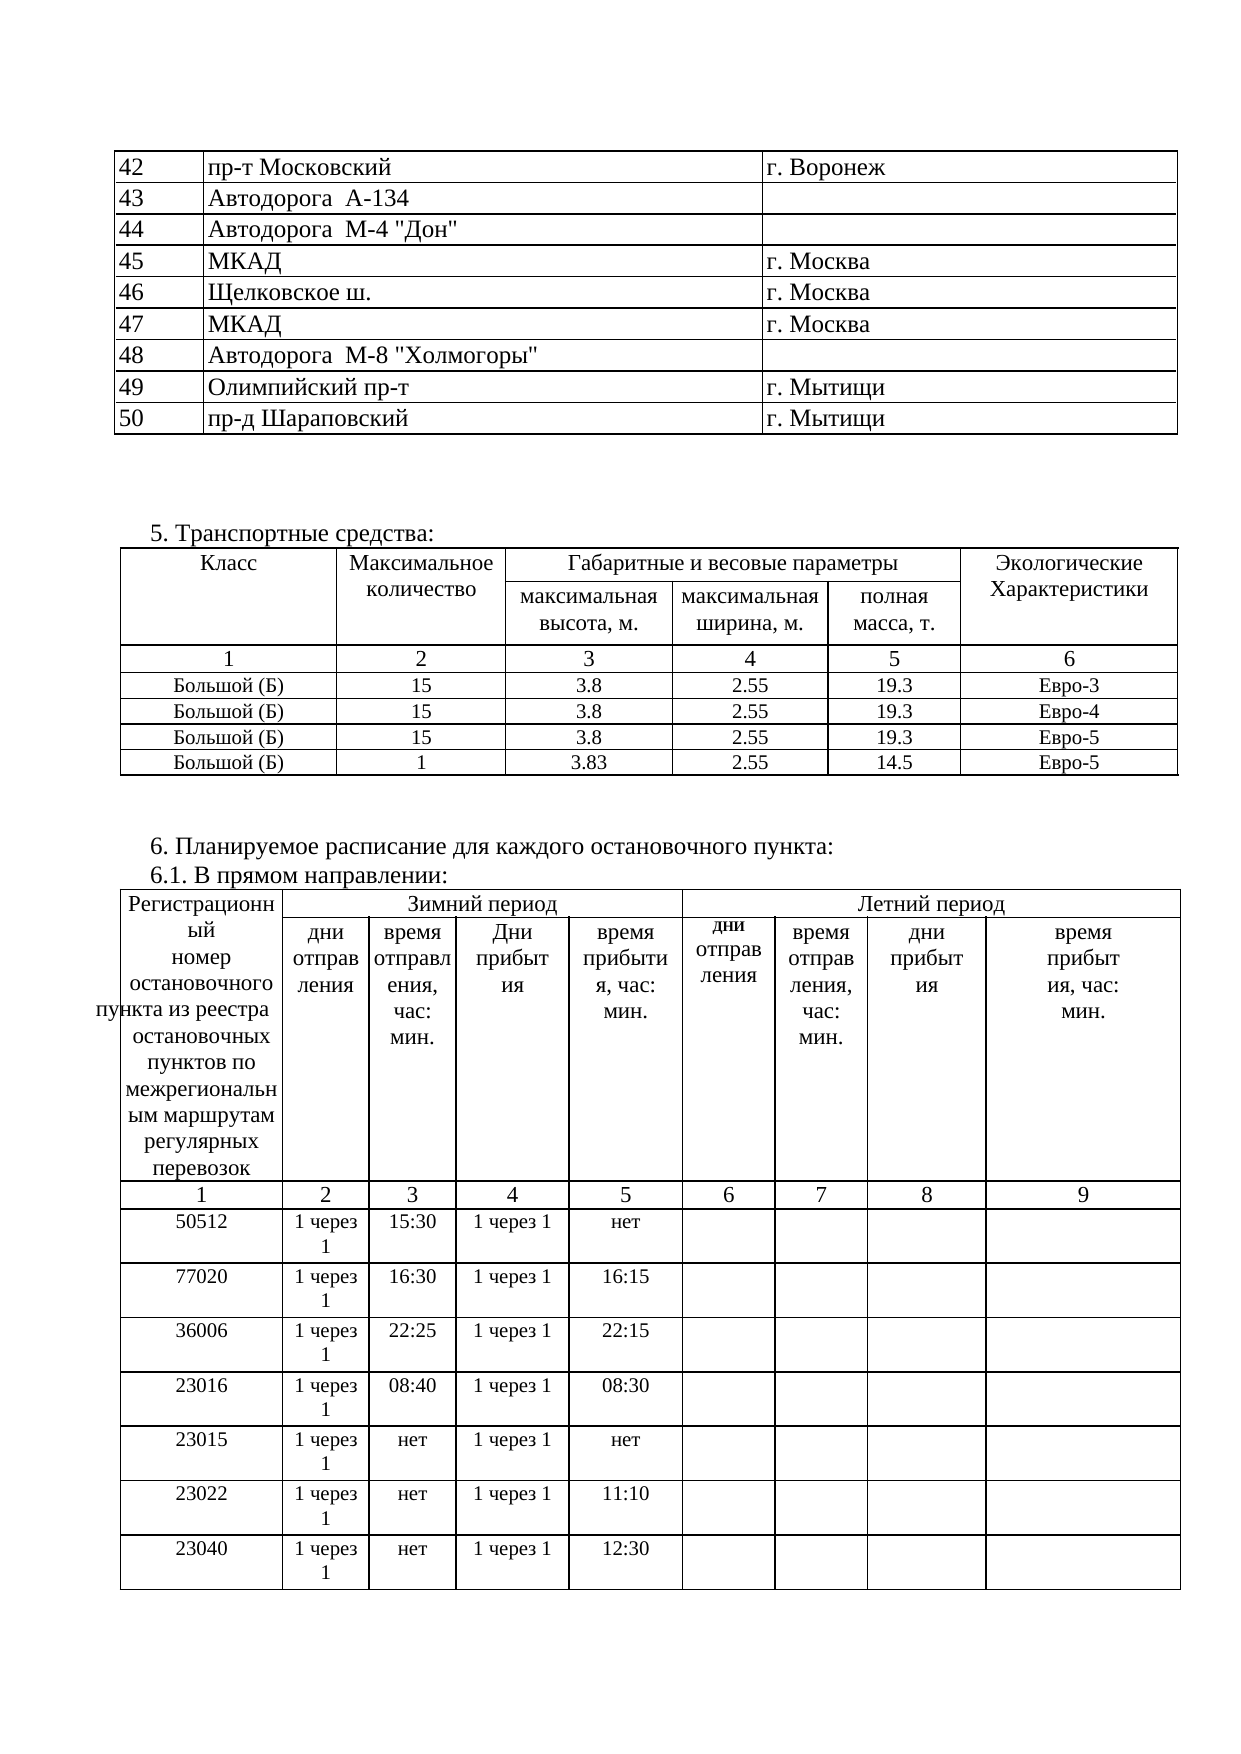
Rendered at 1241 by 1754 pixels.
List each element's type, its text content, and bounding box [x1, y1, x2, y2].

table_cell дни прибыт ия [868, 918, 985, 1180]
table_cell [776, 1373, 867, 1425]
table_cell 22:15 [570, 1318, 682, 1371]
table_cell [683, 1318, 774, 1371]
table_cell нет [370, 1536, 455, 1588]
table_cell 1 через 1 [457, 1264, 568, 1317]
table_cell 1 через 1 [283, 1536, 368, 1588]
table_header Экологические Характеристики [961, 549, 1177, 644]
table_header Регистрационный номер остановочного пункта из реестра остановочных пунктов по межрегиональным маршрутам регулярных перевозок [121, 890, 282, 1180]
table_cell [868, 1264, 985, 1317]
table_cell Евро-3 [961, 673, 1177, 697]
table_cell 3.83 [506, 750, 672, 774]
table_cell 9 [987, 1182, 1180, 1208]
table_cell 1 через 1 [457, 1210, 568, 1262]
table_cell 16:15 [570, 1264, 682, 1317]
table_header Летний период [683, 890, 1180, 916]
table_cell г. Мытищи [763, 402, 1177, 433]
table_cell 5 [570, 1182, 682, 1208]
table_cell нет [370, 1481, 455, 1534]
table_cell полная масса, т. [829, 582, 960, 644]
table_cell 23016 [121, 1373, 282, 1425]
table_cell 23022 [121, 1481, 282, 1534]
table_cell максимальная высота, м. [506, 582, 672, 644]
table_cell Большой (Б) [121, 699, 336, 723]
table_cell 2 [337, 646, 505, 672]
table_cell Большой (Б) [121, 725, 336, 749]
table_cell [868, 1373, 985, 1425]
table_cell 45 [115, 245, 203, 276]
table_cell 08:30 [570, 1373, 682, 1425]
table_cell 42 [115, 152, 203, 181]
table_cell Большой (Б) [121, 673, 336, 697]
table_cell 15 [337, 699, 505, 723]
table_cell 1 через 1 [457, 1373, 568, 1425]
table_cell [987, 1264, 1180, 1317]
table_cell 6 [683, 1182, 774, 1208]
table_cell 43 [115, 183, 203, 213]
table_cell г. Москва [763, 307, 1177, 339]
table_cell 3 [506, 646, 672, 672]
table_cell 12:30 [570, 1536, 682, 1588]
table_cell 1 через 1 [457, 1481, 568, 1534]
table_cell 2.55 [673, 673, 827, 697]
text 6.1. В прямом направлении: [150, 860, 1090, 888]
table_cell 49 [115, 371, 203, 402]
table_cell 1 [337, 750, 505, 774]
table_cell [987, 1481, 1180, 1534]
table_cell 4 [457, 1182, 568, 1208]
table_cell 48 [115, 340, 203, 370]
table_cell 23015 [121, 1427, 282, 1480]
table_cell 47 [115, 308, 203, 339]
table_cell г. Воронеж [763, 152, 1177, 181]
table_cell МКАД [204, 309, 762, 339]
table_cell Большой (Б) [121, 750, 336, 774]
table_cell 23040 [121, 1536, 282, 1588]
table_cell 2.55 [673, 725, 827, 749]
table_cell нет [570, 1427, 682, 1480]
table_header Класс [121, 549, 336, 644]
table_cell [776, 1427, 867, 1480]
table_cell 1 через 1 [283, 1427, 368, 1480]
table_cell максимальная ширина, м. [673, 582, 827, 644]
table_cell 77020 [121, 1264, 282, 1317]
table_cell нет [370, 1427, 455, 1480]
table_cell [987, 1373, 1180, 1425]
table_cell 2.55 [673, 699, 827, 723]
table_cell [763, 213, 1177, 244]
table_cell 6 [961, 646, 1177, 672]
table_cell ДНИ отправ ления [683, 918, 774, 1180]
table_cell [776, 1210, 867, 1262]
table_cell Евро-5 [961, 750, 1177, 774]
table_cell 50512 [121, 1210, 282, 1262]
table_header Габаритные и весовые параметры [506, 549, 960, 581]
table_cell 1 через 1 [283, 1481, 368, 1534]
table_cell 1 через 1 [283, 1210, 368, 1262]
table_cell 15 [337, 725, 505, 749]
table_cell [683, 1481, 774, 1534]
table_header Зимний период [283, 890, 682, 916]
table_cell 1 [121, 1182, 282, 1208]
table_cell время прибыти я, час: мин. [570, 918, 682, 1180]
table_cell 36006 [121, 1318, 282, 1371]
table_cell [683, 1427, 774, 1480]
table_cell [683, 1210, 774, 1262]
table_cell [683, 1264, 774, 1317]
table_cell Евро-5 [961, 725, 1177, 749]
table_cell пр-т Московский [204, 152, 762, 181]
table_cell 5 [829, 646, 960, 672]
table_cell 19.3 [829, 725, 960, 749]
table_cell 8 [868, 1182, 985, 1208]
text 6. Планируемое расписание для каждого остановочного пункта: [150, 831, 1090, 860]
table_cell г. Москва [763, 244, 1177, 276]
table_cell Щелковское ш. [204, 277, 762, 307]
table_cell 1 через 1 [457, 1536, 568, 1588]
table_cell 1 через 1 [457, 1318, 568, 1371]
table_cell [987, 1427, 1180, 1480]
table_cell [776, 1536, 867, 1588]
table_cell 19.3 [829, 699, 960, 723]
table_cell 1 [121, 646, 336, 672]
table_cell 3.8 [506, 725, 672, 749]
table_cell [868, 1427, 985, 1480]
table_cell МКАД [204, 246, 762, 276]
table_cell г. Москва [763, 276, 1177, 307]
table_cell 3.8 [506, 699, 672, 723]
text 5. Транспортные средства: [150, 518, 1090, 547]
table_cell время прибыт ия, час: мин. [987, 918, 1180, 1180]
table_cell Автодорога А-134 [204, 183, 762, 213]
table_cell нет [570, 1210, 682, 1262]
table_cell 1 через 1 [457, 1427, 568, 1480]
table_cell 4 [673, 646, 827, 672]
table_header Максимальное количество [337, 549, 505, 644]
table_cell 11:10 [570, 1481, 682, 1534]
table_cell Дни прибыт ия [457, 918, 568, 1180]
table_cell 1 через 1 [283, 1318, 368, 1371]
table_cell [776, 1481, 867, 1534]
table_cell [868, 1210, 985, 1262]
table_cell 3 [370, 1182, 455, 1208]
table_cell время отправ ления, час: мин. [776, 918, 867, 1180]
table_cell 19.3 [829, 673, 960, 697]
table_cell 08:40 [370, 1373, 455, 1425]
table_cell 1 через 1 [283, 1373, 368, 1425]
table_cell 46 [115, 277, 203, 307]
table_cell 14.5 [829, 750, 960, 774]
table_cell 16:30 [370, 1264, 455, 1317]
table_cell 2.55 [673, 750, 827, 774]
table_cell 50 [115, 403, 203, 433]
table_cell [763, 181, 1177, 213]
table_cell Автодорога М-8 "Холмогоры" [204, 340, 762, 370]
table_cell Автодорога М-4 "Дон" [204, 215, 762, 244]
table_cell 2 [283, 1182, 368, 1208]
table_cell 3.8 [506, 673, 672, 697]
table_cell 44 [115, 214, 203, 244]
table_cell [868, 1481, 985, 1534]
table_cell [987, 1318, 1180, 1371]
table_cell г. Мытищи [763, 370, 1177, 402]
table_cell пр-д Шараповский [204, 403, 762, 433]
table_cell [683, 1373, 774, 1425]
table_cell [763, 339, 1177, 370]
table_cell 22:25 [370, 1318, 455, 1371]
table_cell 15:30 [370, 1210, 455, 1262]
table_cell [776, 1318, 867, 1371]
table_cell дни отправ ления [283, 918, 368, 1180]
table_cell Евро-4 [961, 699, 1177, 723]
table_cell [868, 1318, 985, 1371]
table_cell [987, 1536, 1180, 1588]
table_cell 15 [337, 673, 505, 697]
table_cell время отправл ения, час: мин. [370, 918, 455, 1180]
table_cell 7 [776, 1182, 867, 1208]
table_cell 1 через 1 [283, 1264, 368, 1317]
table_cell Олимпийский пр-т [204, 372, 762, 402]
table_cell [776, 1264, 867, 1317]
table_cell [868, 1536, 985, 1588]
table_cell [987, 1210, 1180, 1262]
table_cell [683, 1536, 774, 1588]
